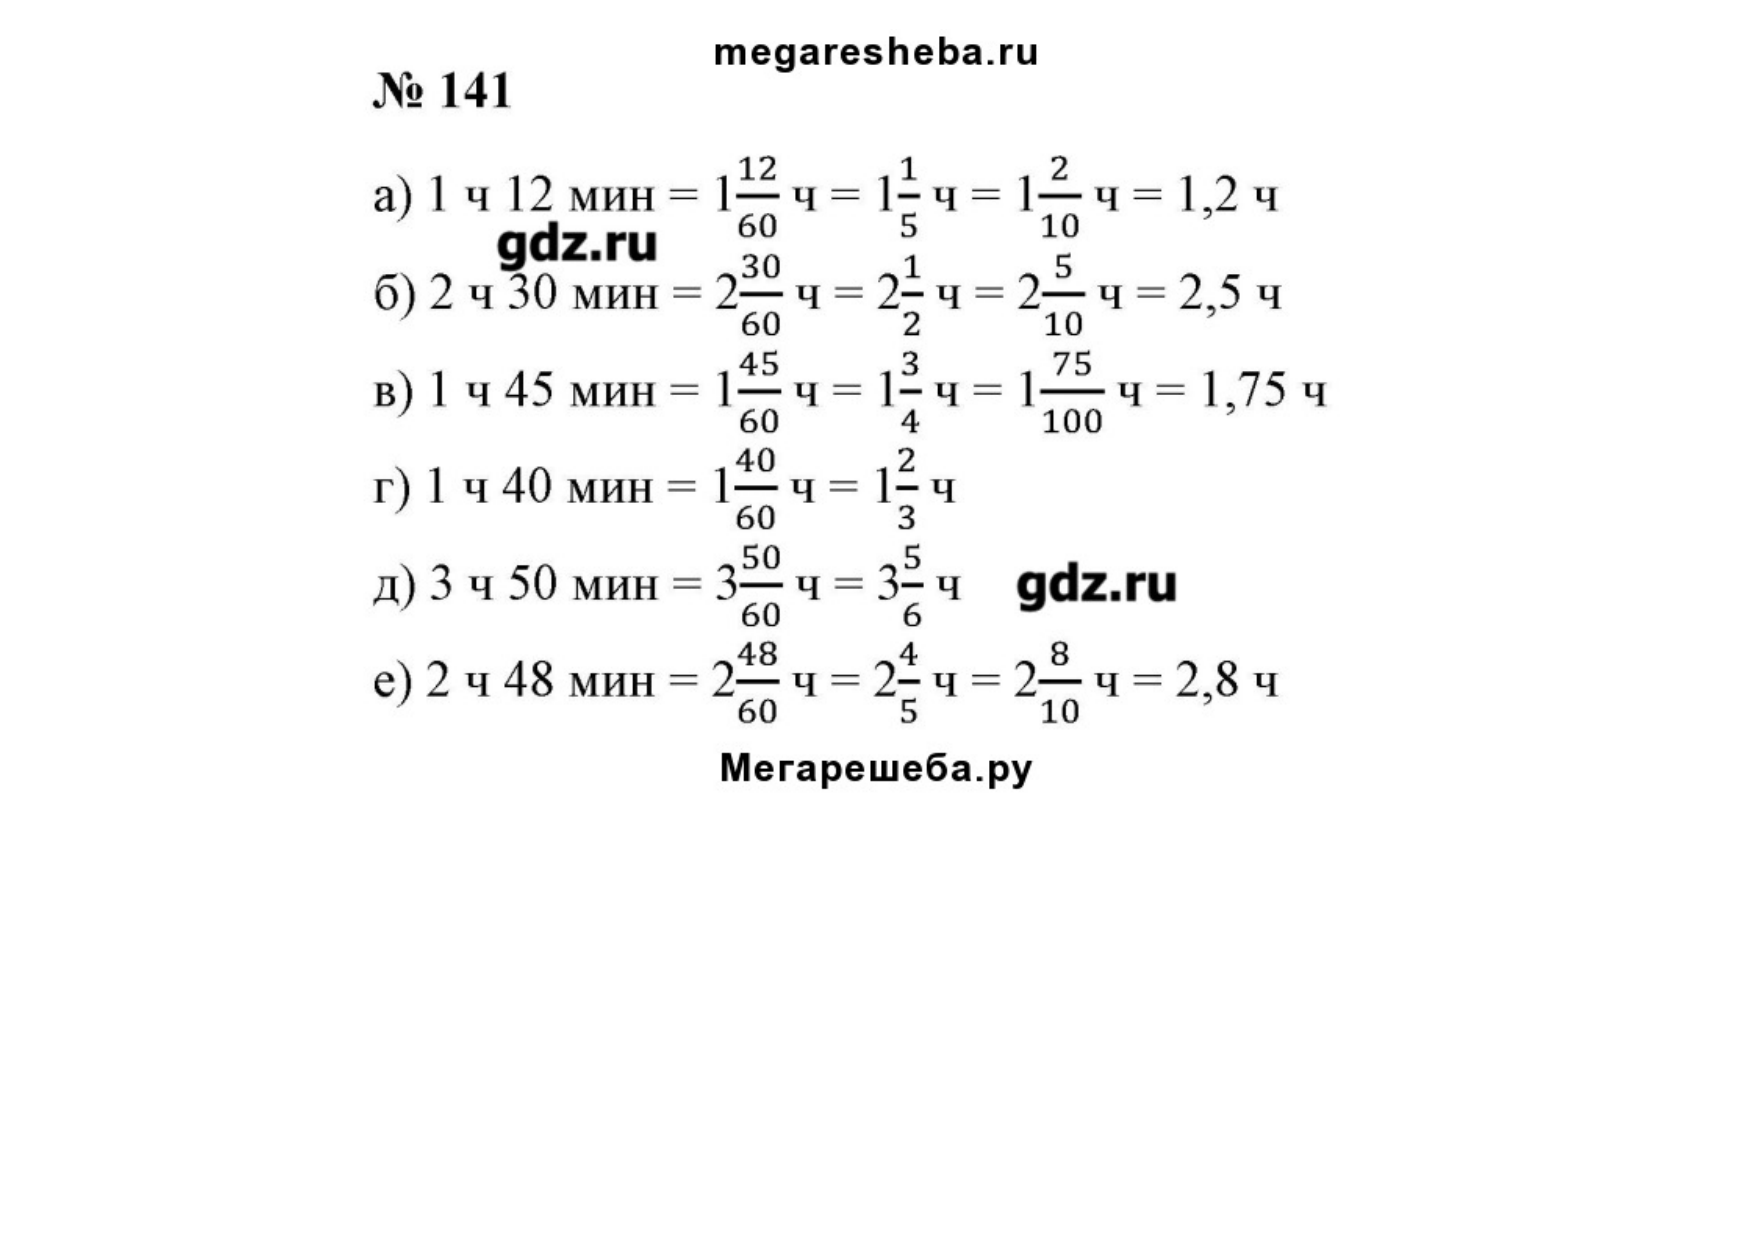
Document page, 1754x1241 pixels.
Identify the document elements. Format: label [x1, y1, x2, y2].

picture [314, 29, 1440, 797]
